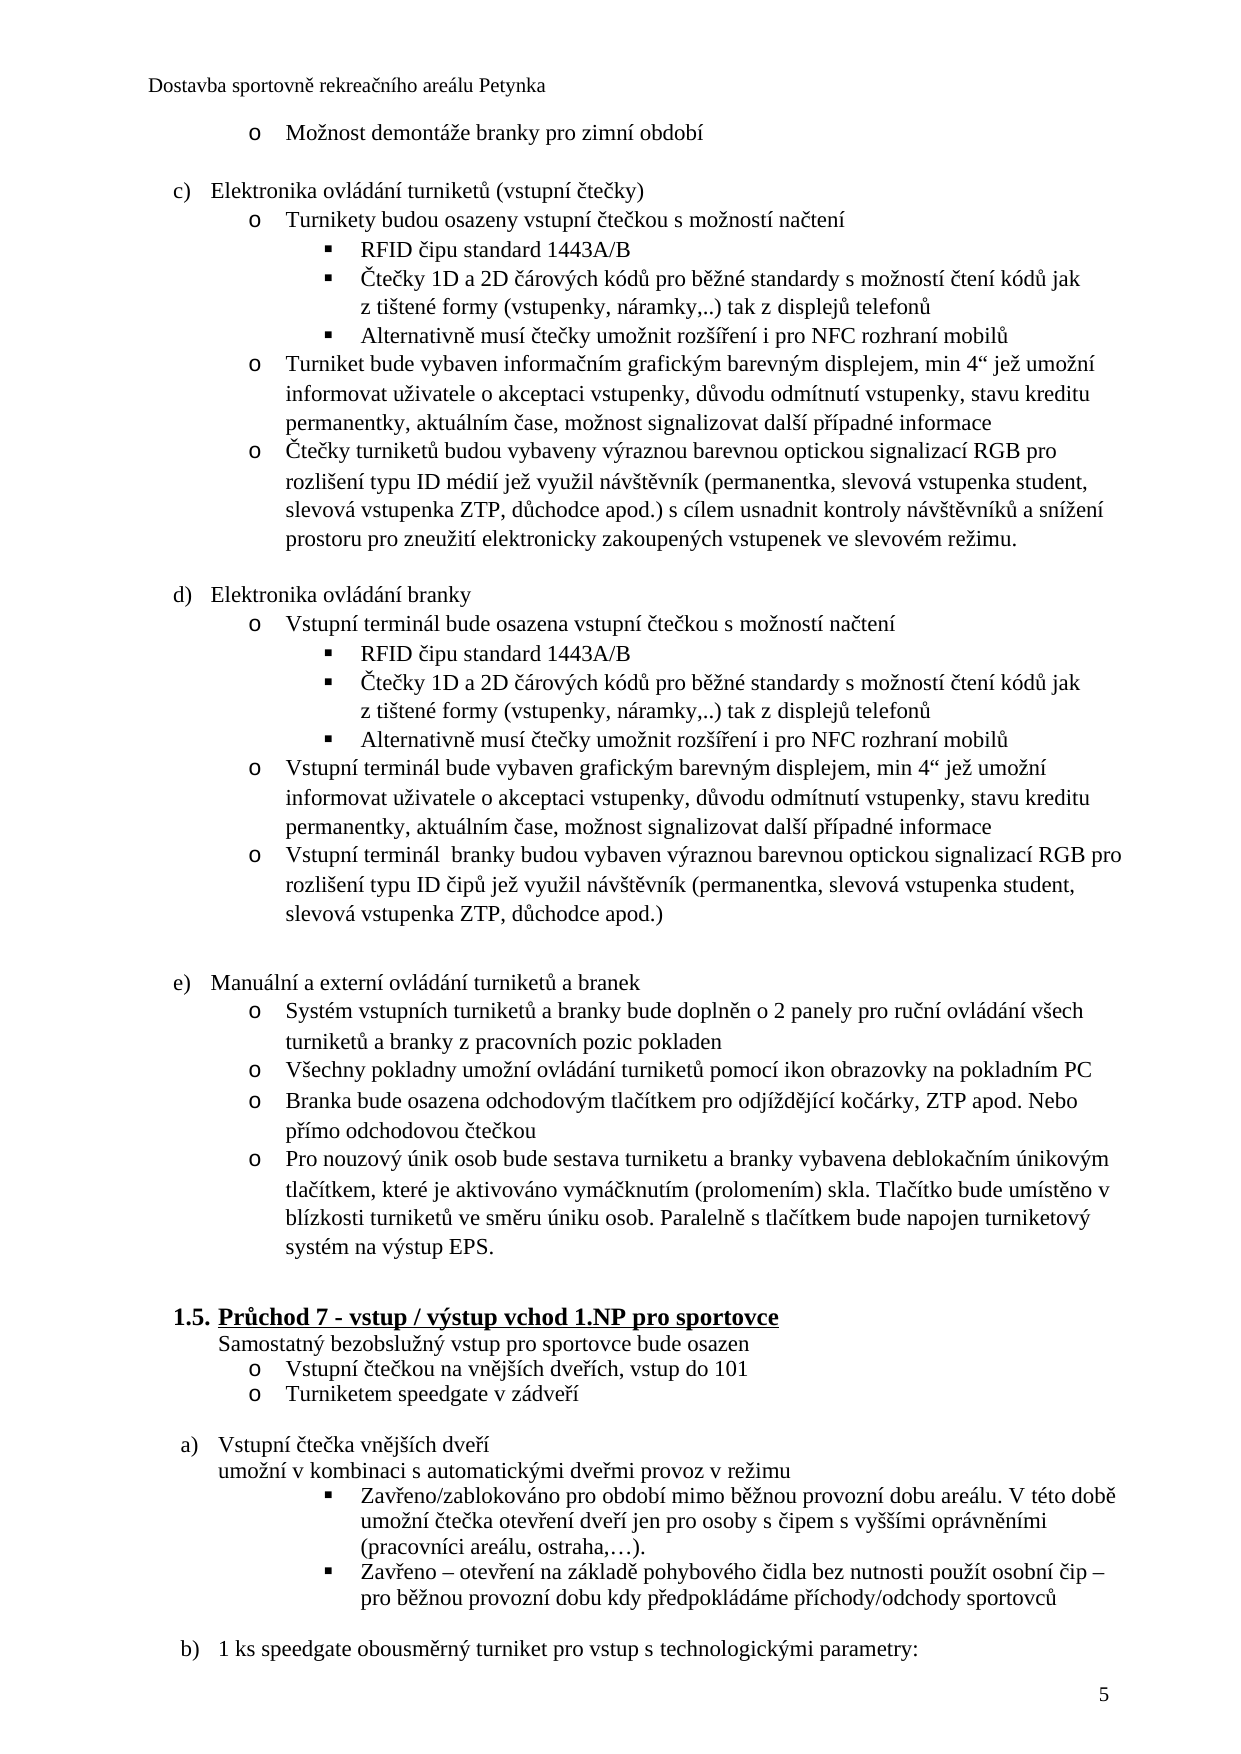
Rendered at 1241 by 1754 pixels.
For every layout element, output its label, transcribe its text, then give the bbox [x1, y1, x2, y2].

list Elektronika ovládání branky [173, 581, 1128, 608]
list Pro nouzový únik osob bude sestava turniketu a branky vybavena deblokačním únikovým tlačítkem, které je aktivováno vymáčknutím (prolomením) skla. Tlačítko bude umístěno v blízkosti turniketů ve směru úniku osob. Paralelně s tlačítkem bude napojen turniketový systém na výstup EPS. [248, 1146, 1128, 1259]
list Možnost demontáže branky pro zimní období [248, 119, 1128, 147]
list Zavřeno/zablokováno pro období mimo běžnou provozní dobu areálu. V této době umožní čtečka otevření dveří jen pro osoby s čipem s vyššími oprávněními (pracovníci areálu, ostraha,…). [323, 1483, 1128, 1559]
subtitle Průchod 7 - vstup / výstup vchod 1.NP pro sportovce [173, 1302, 1128, 1331]
list RFID čipu standard 1443A/B [323, 640, 1128, 667]
list Systém vstupních turniketů a branky bude doplněn o 2 panely pro ruční ovládání všech turniketů a branky z pracovních pozic pokladen [248, 998, 1128, 1054]
list umožní v kombinaci s automatickými dveřmi provoz v režimu [218, 1458, 1128, 1483]
list Branka bude osazena odchodovým tlačítkem pro odjíždějící kočárky, ZTP apod. Nebo přímo odchodovou čtečkou [248, 1087, 1128, 1143]
list Alternativně musí čtečky umožnit rozšíření i pro NFC rozhraní mobilů [323, 322, 1128, 348]
list Turniket bude vybaven informačním grafickým barevným displejem, min 4“ jež umožní informovat uživatele o akceptaci vstupenky, důvodu odmítnutí vstupenky, stavu kreditu permanentky, aktuálním čase, možnost signalizovat další případné informace [248, 350, 1128, 435]
list Vstupní terminál bude osazena vstupní čtečkou s možností načtení [248, 610, 1128, 638]
list Všechny pokladny umožní ovládání turniketů pomocí ikon obrazovky na pokladním PC [248, 1056, 1128, 1084]
list Alternativně musí čtečky umožnit rozšíření i pro NFC rozhraní mobilů [323, 726, 1128, 752]
list Turnikety budou osazeny vstupní čtečkou s možností načtení [248, 206, 1128, 234]
list Vstupní čtečka vnějších dveří [180, 1432, 1128, 1458]
list Elektronika ovládání turniketů (vstupní čtečky) [173, 178, 1128, 204]
list Manuální a externí ovládání turniketů a branek [173, 969, 1128, 996]
list Čtečky 1D a 2D čárových kódů pro běžné standardy s možností čtení kódů jak z tištené formy (vstupenky, náramky,..) tak z displejů telefonů [323, 265, 1128, 320]
list Zavřeno – otevření na základě pohybového čidla bez nutnosti použít osobní čip – pro běžnou provozní dobu kdy předpokládáme příchody/odchody sportovců [323, 1559, 1128, 1610]
list Čtečky turniketů budou vybaveny výraznou barevnou optickou signalizací RGB pro rozlišení typu ID médií jež využil návštěvník (permanentka, slevová vstupenka student, slevová vstupenka ZTP, důchodce apod.) s cílem usnadnit kontroly návštěvníků a snížení prostoru pro zneužití elektronicky zakoupených vstupenek ve slevovém režimu. [248, 437, 1128, 551]
list Vstupní terminál branky budou vybaven výraznou barevnou optickou signalizací RGB pro rozlišení typu ID čipů jež využil návštěvník (permanentka, slevová vstupenka student, slevová vstupenka ZTP, důchodce apod.) [248, 841, 1128, 926]
list Turniketem speedgate v zádveří [248, 1381, 1128, 1407]
list RFID čipu standard 1443A/B [323, 236, 1128, 263]
list Vstupní terminál bude vybaven grafickým barevným displejem, min 4“ jež umožní informovat uživatele o akceptaci vstupenky, důvodu odmítnutí vstupenky, stavu kreditu permanentky, aktuálním čase, možnost signalizovat další případné informace [248, 754, 1128, 839]
text Samostatný bezobslužný vstup pro sportovce bude osazen [218, 1331, 1128, 1356]
list Vstupní čtečkou na vnějších dveřích, vstup do 101 [248, 1356, 1128, 1381]
list Čtečky 1D a 2D čárových kódů pro běžné standardy s možností čtení kódů jak z tištené formy (vstupenky, náramky,..) tak z displejů telefonů [323, 669, 1128, 723]
list 1 ks speedgate obousměrný turniket pro vstup s technologickými parametry: [180, 1636, 1128, 1661]
